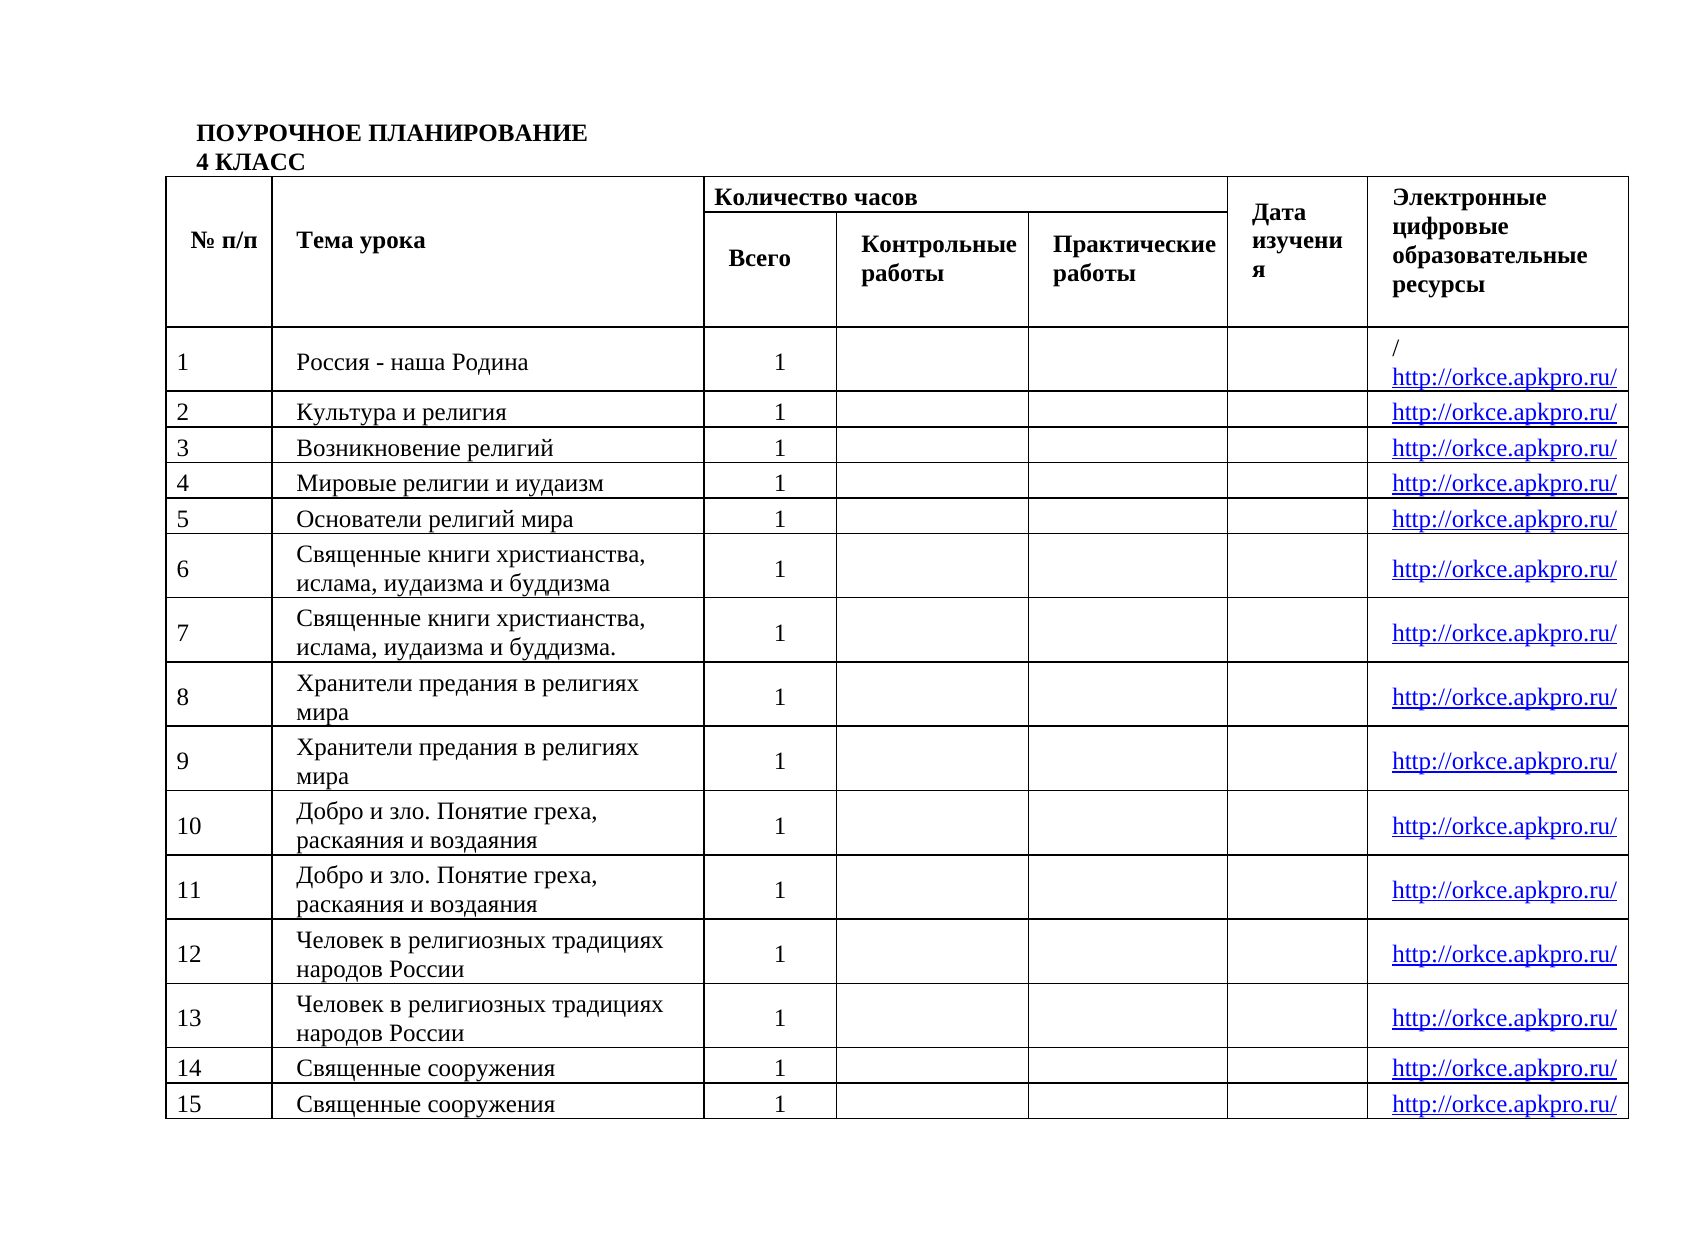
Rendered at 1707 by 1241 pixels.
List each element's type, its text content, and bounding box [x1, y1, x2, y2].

table_cell [1029, 428, 1227, 461]
table_cell http://orkce.apkpro.ru/ [1368, 663, 1628, 725]
table_cell [1228, 463, 1367, 497]
table_cell Священные книги христианства, ислама, иудаизма и буддизма. [273, 598, 703, 661]
table_cell [1228, 499, 1367, 532]
table_cell [1029, 463, 1227, 497]
table_cell [837, 984, 1028, 1047]
table_cell Священные сооружения [273, 1084, 703, 1118]
table_header Количество часов [705, 177, 1227, 211]
table_cell 1 [705, 1048, 836, 1082]
table_cell [837, 428, 1028, 461]
table_cell 1 [705, 984, 836, 1047]
table_cell [1029, 663, 1227, 725]
table_cell 2 [167, 392, 271, 426]
table_cell 1 [705, 534, 836, 597]
table_cell 9 [167, 727, 271, 789]
table_cell 3 [167, 428, 271, 461]
table_cell http://orkce.apkpro.ru/ [1368, 598, 1628, 661]
table_cell 13 [167, 984, 271, 1047]
table_cell [1228, 727, 1367, 789]
table_header Электронные цифровые образовательные ресурсы [1368, 177, 1628, 326]
table_cell 5 [167, 499, 271, 532]
table_cell [837, 328, 1028, 390]
text ПОУРОЧНОЕ ПЛАНИРОВАНИЕ [190, 118, 1618, 147]
table_cell http://orkce.apkpro.ru/ [1368, 856, 1628, 918]
table_cell 1 [705, 1084, 836, 1118]
table_cell http://orkce.apkpro.ru/ [1368, 984, 1628, 1047]
table_cell Хранители предания в религиях мира [273, 663, 703, 725]
table_cell Россия - наша Родина [273, 328, 703, 390]
table_cell [1029, 328, 1227, 390]
table_cell http://orkce.apkpro.ru/ [1368, 920, 1628, 982]
table_cell 1 [705, 463, 836, 497]
table_cell Священные книги христианства, ислама, иудаизма и буддизма [273, 534, 703, 597]
table_cell 1 [705, 598, 836, 661]
table_cell 1 [705, 428, 836, 461]
table_cell 1 [705, 499, 836, 532]
table_header Дата изучения [1228, 177, 1367, 326]
table_cell http://orkce.apkpro.ru/ [1368, 463, 1628, 497]
table_cell 1 [705, 663, 836, 725]
table_cell 1 [705, 727, 836, 789]
table_cell 4 [167, 463, 271, 497]
table_cell [1228, 663, 1367, 725]
table_cell http://orkce.apkpro.ru/ [1368, 534, 1628, 597]
table_cell 1 [705, 791, 836, 854]
table_cell Человек в религиозных традициях народов России [273, 984, 703, 1047]
table_cell [837, 499, 1028, 532]
table_cell Всего [705, 213, 836, 326]
table_cell [1228, 1084, 1367, 1118]
table_cell Добро и зло. Понятие греха, раскаяния и воздаяния [273, 856, 703, 918]
table_cell Священные сооружения [273, 1048, 703, 1082]
table_cell [1029, 984, 1227, 1047]
table_cell Человек в религиозных традициях народов России [273, 920, 703, 982]
table_cell [1029, 856, 1227, 918]
table_cell [1029, 1048, 1227, 1082]
table_header Тема урока [273, 177, 703, 326]
table_cell http://orkce.apkpro.ru/ [1368, 791, 1628, 854]
table_cell [1228, 428, 1367, 461]
table_cell http://orkce.apkpro.ru/ [1368, 392, 1628, 426]
table_cell Хранители предания в религиях мира [273, 727, 703, 789]
table_cell [1029, 920, 1227, 982]
table_cell [1228, 984, 1367, 1047]
table_cell [1029, 791, 1227, 854]
table_cell 1 [705, 856, 836, 918]
table_cell [1228, 856, 1367, 918]
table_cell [1368, 1084, 1628, 1118]
table_cell [1029, 392, 1227, 426]
table_cell [837, 392, 1028, 426]
table_cell 1 [705, 328, 836, 390]
table_cell [1029, 1084, 1227, 1118]
table_cell [837, 1048, 1028, 1082]
table_cell Культура и религия [273, 392, 703, 426]
table_cell [1228, 328, 1367, 390]
table_cell / http://orkce.apkpro.ru/ [1368, 328, 1628, 390]
table_cell [1029, 499, 1227, 532]
table_cell [1228, 598, 1367, 661]
table_cell [1029, 598, 1227, 661]
table_cell Контрольные работы [837, 213, 1028, 326]
table_cell Основатели религий мира [273, 499, 703, 532]
table_cell 11 [167, 856, 271, 918]
table_cell [837, 727, 1028, 789]
table_cell [1228, 1048, 1367, 1082]
table_cell 10 [167, 791, 271, 854]
table_cell [837, 856, 1028, 918]
table_cell 1 [167, 328, 271, 390]
text 4 КЛАСС [190, 147, 1618, 176]
table_cell Мировые религии и иудаизм [273, 463, 703, 497]
table_cell Практические работы [1029, 213, 1227, 326]
table_cell 8 [167, 663, 271, 725]
table_cell [837, 598, 1028, 661]
table_cell [1029, 534, 1227, 597]
table_cell Добро и зло. Понятие греха, раскаяния и воздаяния [273, 791, 703, 854]
table_cell [837, 791, 1028, 854]
table_header № п/п [167, 177, 271, 326]
table_cell [837, 534, 1028, 597]
table_cell [837, 1084, 1028, 1118]
table_cell Возникновение религий [273, 428, 703, 461]
table_cell [1228, 791, 1367, 854]
table_cell [1228, 534, 1367, 597]
table_cell 1 [705, 392, 836, 426]
table_cell http://orkce.apkpro.ru/ [1368, 499, 1628, 532]
table_cell [1228, 392, 1367, 426]
table_cell 7 [167, 598, 271, 661]
table_cell http://orkce.apkpro.ru/ [1368, 727, 1628, 789]
table_cell http://orkce.apkpro.ru/ [1368, 1048, 1628, 1082]
table_cell 14 [167, 1048, 271, 1082]
table_cell 1 [705, 920, 836, 982]
table_cell [837, 920, 1028, 982]
table_cell http://orkce.apkpro.ru/ [1368, 428, 1628, 461]
table_cell 15 [167, 1084, 271, 1118]
table_cell [1029, 727, 1227, 789]
table_cell 6 [167, 534, 271, 597]
table_cell [1228, 920, 1367, 982]
table_cell [837, 663, 1028, 725]
table_cell [837, 463, 1028, 497]
table_cell 12 [167, 920, 271, 982]
